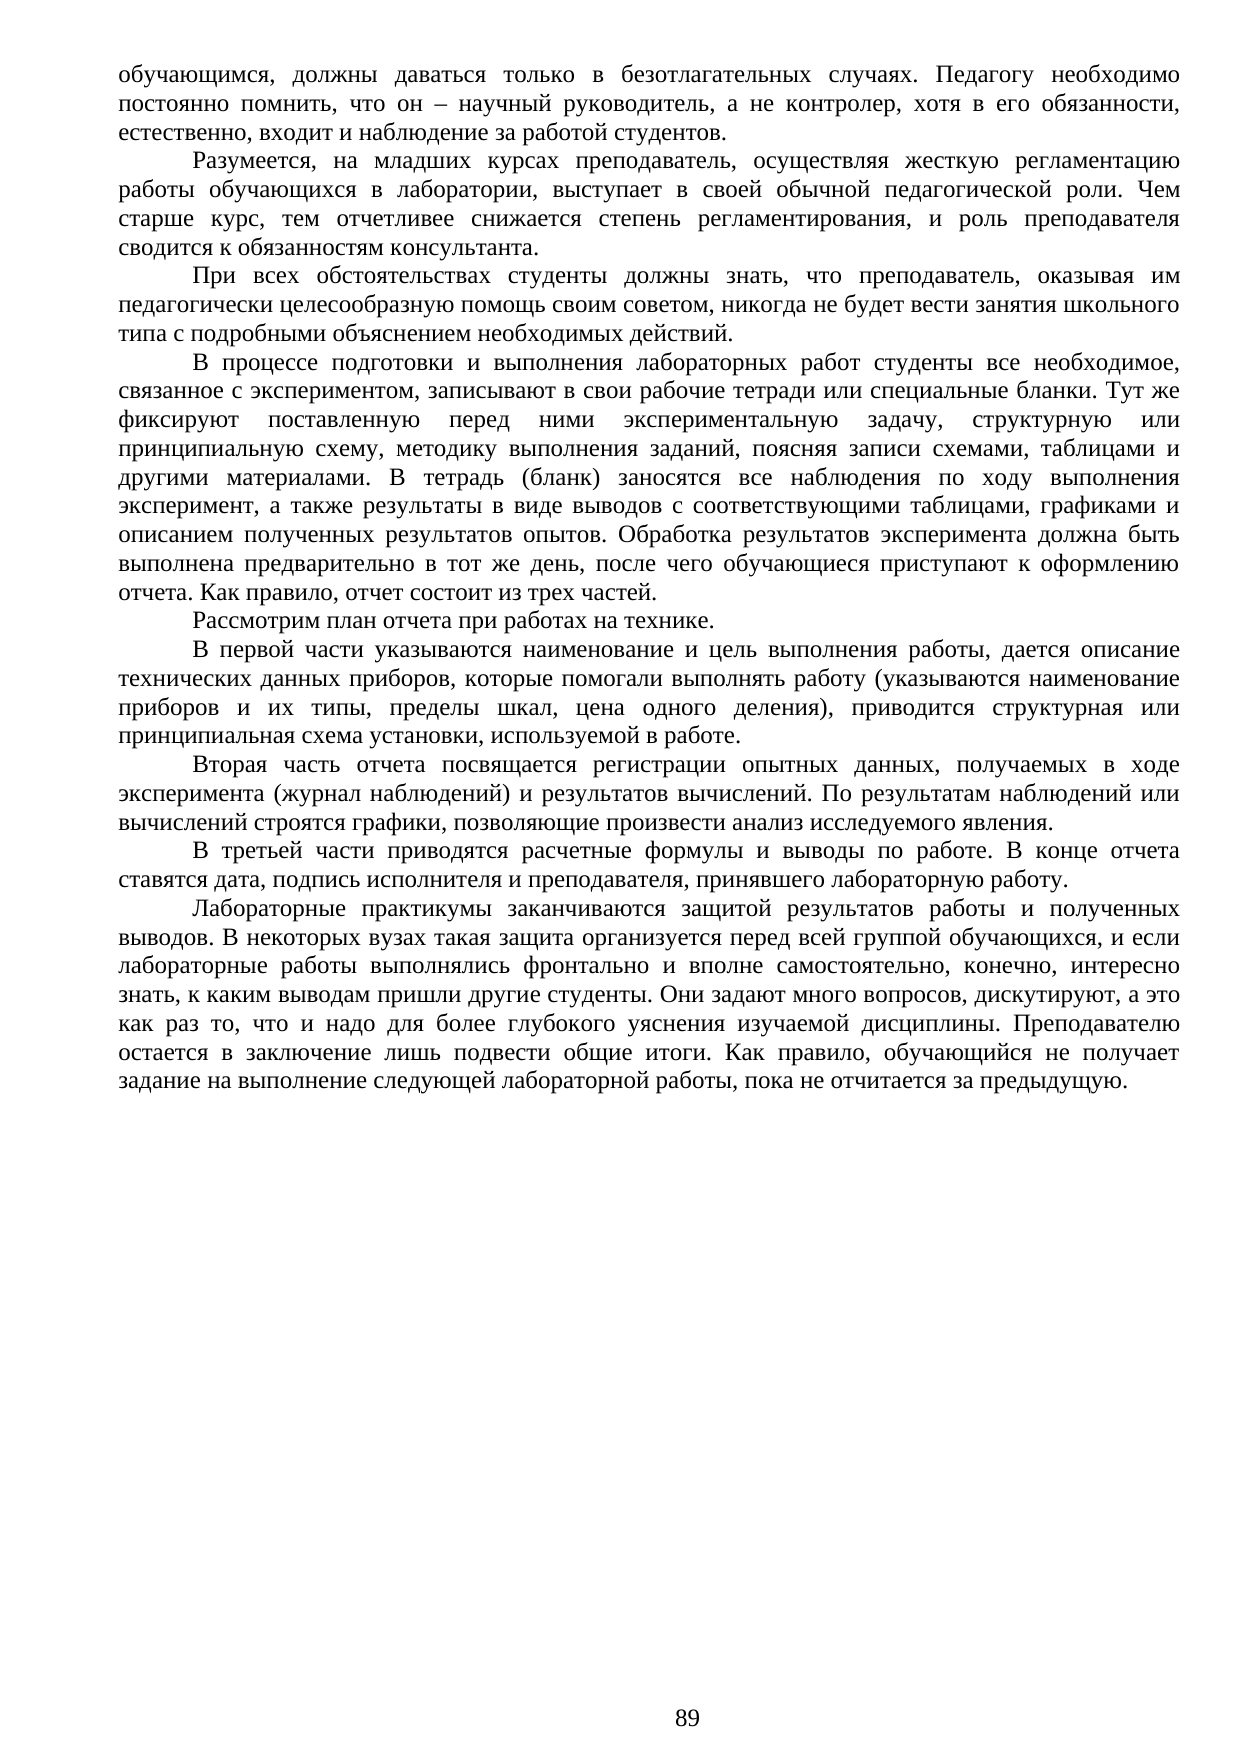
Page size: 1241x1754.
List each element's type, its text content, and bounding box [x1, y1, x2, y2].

text В первой части указываются наименование и цель выполнения работы, дается описание технических данных приборов, которые помогали выполнять работу (указываются наименование приборов и их типы, пределы шкал, цена одного деления), приводится структурная или принципиальная схема установки, используемой в работе. [118, 634, 1181, 749]
text Лабораторные практикумы заканчиваются защитой результатов работы и полученных выводов. В некоторых вузах такая защита организуется перед всей группой обучающихся, и если лабораторные работы выполнялись фронтально и вполне самостоятельно, конечно, интересно знать, к каким выводам пришли другие студенты. Они задают много вопросов, дискутируют, а это как раз то, что и надо для более глубокого уяснения изучаемой дисциплины. Преподавателю остается в заключение лишь подвести общие итоги. Как правило, обучающийся не получает задание на выполнение следующей лабораторной работы, пока не отчитается за предыдущую. [118, 893, 1181, 1094]
text Рассмотрим план отчета при работах на технике. [118, 605, 1181, 634]
text В третьей части приводятся расчетные формулы и выводы по работе. В конце отчета ставятся дата, подпись исполнителя и преподавателя, принявшего лабораторную работу. [118, 835, 1181, 893]
text Разумеется, на младших курсах преподаватель, осуществляя жесткую регламентацию работы обучающихся в лаборатории, выступает в своей обычной педагогической роли. Чем старше курс, тем отчетливее снижается степень регламентирования, и роль преподавателя сводится к обязанностям консультанта. [118, 145, 1181, 260]
text При всех обстоятельствах студенты должны знать, что преподаватель, оказывая им педагогически целесообразную помощь своим советом, никогда не будет вести занятия школьного типа с подробными объяснением необходимых действий. [118, 260, 1181, 347]
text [118, 59, 1181, 145]
text В процессе подготовки и выполнения лабораторных работ студенты все необходимое, связанное с экспериментом, записывают в свои рабочие тетради или специальные бланки. Тут же фиксируют поставленную перед ними экспериментальную задачу, структурную или принципиальную схему, методику выполнения заданий, поясняя записи схемами, таблицами и другими материалами. В тетрадь (бланк) заносятся все наблюдения по ходу выполнения эксперимент, а также результаты в виде выводов с соответствующими таблицами, графиками и описанием полученных результатов опытов. Обработка результатов эксперимента должна быть выполнена предварительно в тот же день, после чего обучающиеся приступают к оформлению отчета. Как правило, отчет состоит из трех частей. [118, 347, 1181, 605]
text Вторая часть отчета посвящается регистрации опытных данных, получаемых в ходе эксперимента (журнал наблюдений) и результатов вычислений. По результатам наблюдений или вычислений строятся графики, позволяющие произвести анализ исследуемого явления. [118, 749, 1181, 835]
